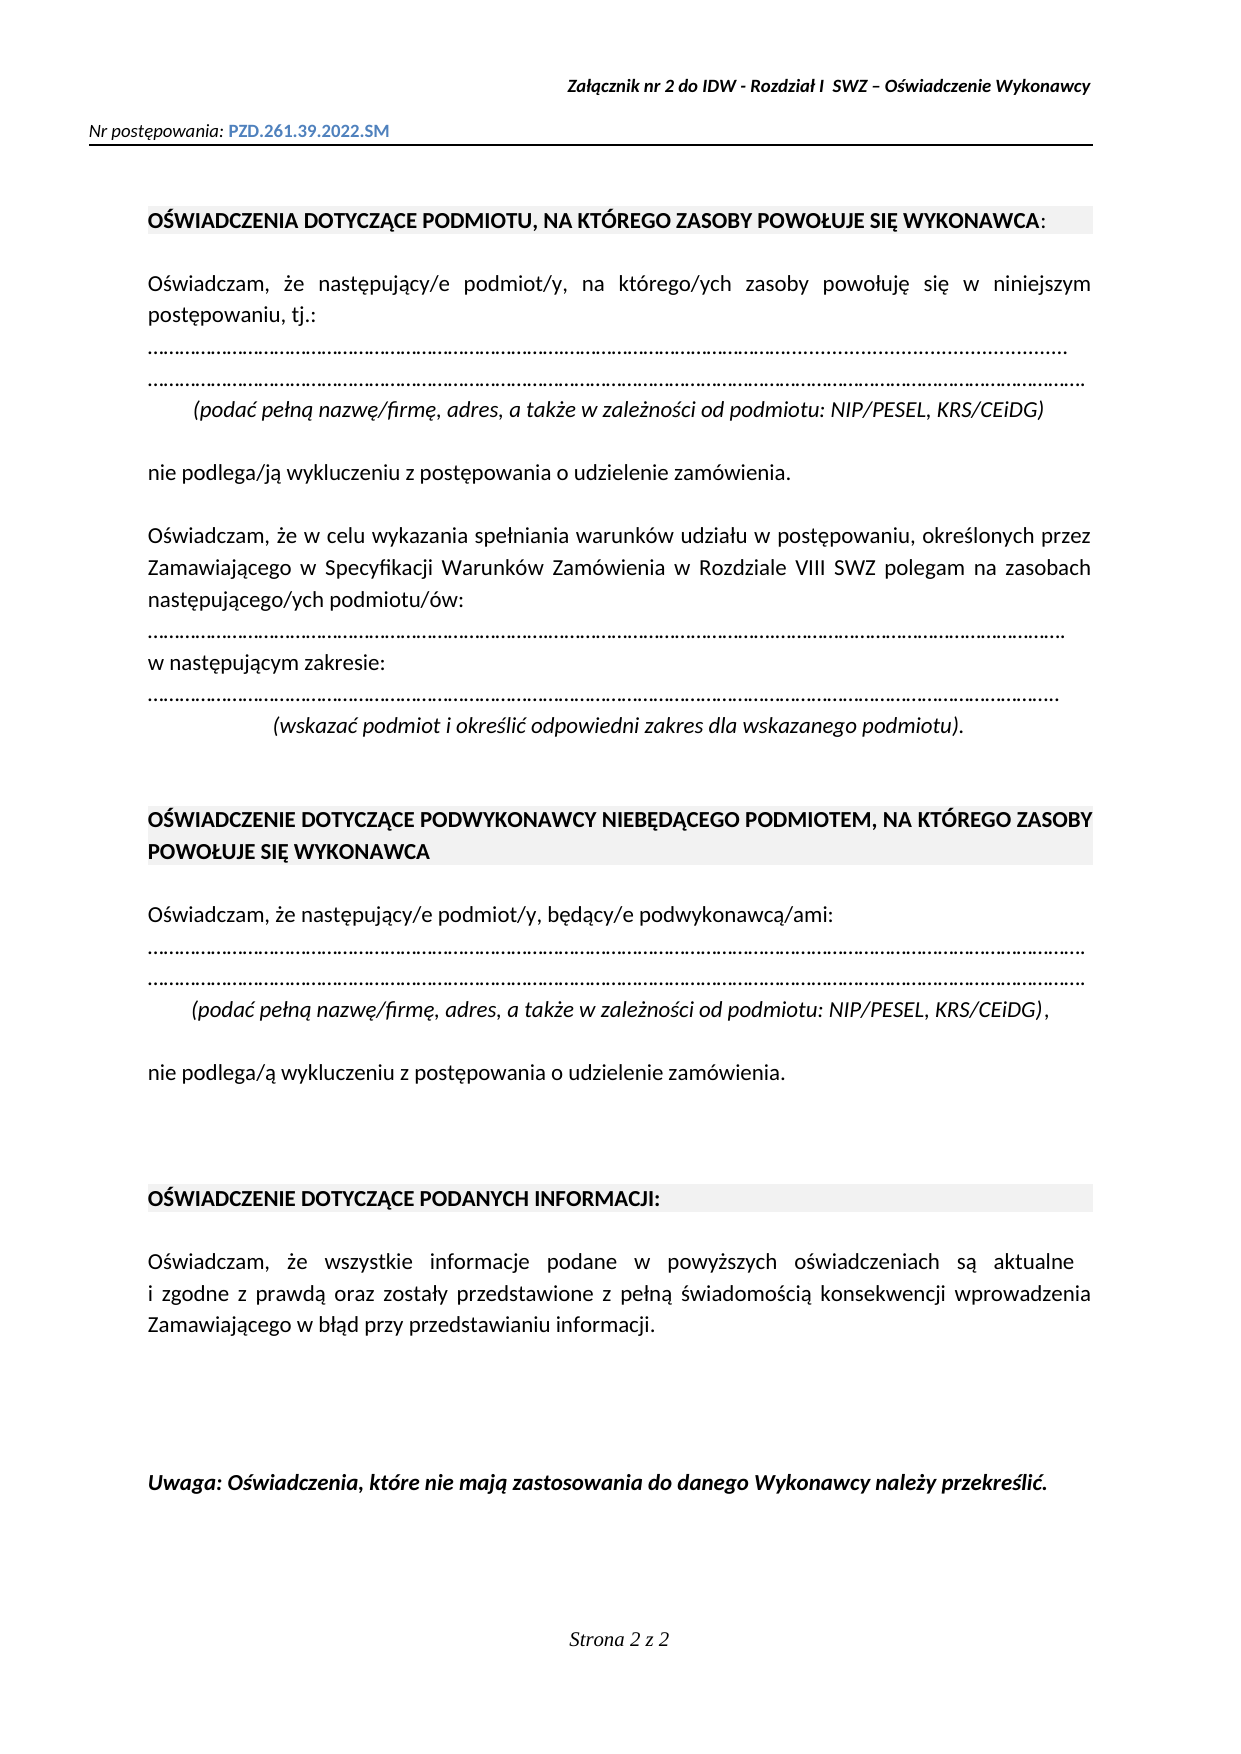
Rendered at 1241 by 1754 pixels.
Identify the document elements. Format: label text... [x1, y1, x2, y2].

text Oświadczam, że następujący/e podmiot/y, będący/e podwykonawcą/ami: [148, 900, 1093, 928]
text Uwaga: Oświadczenia, które nie mają zastosowania do danego Wykonawcy należy przekreślić. [148, 1468, 1093, 1496]
text nie podlega/ją wykluczeniu z postępowania o udzielenie zamówienia. [148, 458, 1093, 486]
text OŚWIADCZENIE DOTYCZĄCE PODWYKONAWCY NIEBĘDĄCEGO PODMIOTEM, NA KTÓREGO ZASOBY POWOŁUJE SIĘ WYKONAWCA [148, 806, 1093, 865]
text ……………………………………………………………………………………………………………………………………………………………. [148, 364, 1093, 392]
text Oświadczam, że w celu wykazania spełniania warunków udziału w postępowaniu, określonych przez Zamawiającego w Specyfikacji Warunków Zamówienia w Rozdziale VIII SWZ polegam na zasobach następującego/ych podmiotu/ów: [148, 522, 1093, 613]
text OŚWIADCZENIE DOTYCZĄCE PODANYCH INFORMACJI: [148, 1184, 1093, 1212]
text nie podlega/ą wykluczeniu z postępowania o udzielenie zamówienia. [148, 1058, 1093, 1086]
text Oświadczam, że wszystkie informacje podane w powyższych oświadczeniach są aktualne i zgodne z prawdą oraz zostały przedstawione z pełną świadomością konsekwencji wprowadzenia Zamawiającego w błąd przy przedstawianiu informacji. [148, 1247, 1093, 1339]
text (podać pełną nazwę/firmę, adres, a także w zależności od podmiotu: NIP/PESEL, KRS/CEiDG), [148, 995, 1093, 1023]
text ……………………………………………………………………………………………………………………………………………………….. [148, 679, 1093, 707]
text ……………………………………………………………………………………………………………………………………………………………. [148, 963, 1093, 991]
text Oświadczam, że następujący/e podmiot/y, na którego/ych zasoby powołuję się w niniejszym postępowaniu, tj.: [148, 269, 1093, 329]
text ………………………………………………………………….…………………………………….………………………………………………. [148, 616, 1093, 644]
text w następującym zakresie: [148, 648, 1093, 676]
text (podać pełną nazwę/firmę, adres, a także w zależności od podmiotu: NIP/PESEL, KRS/CEiDG) [148, 395, 1093, 423]
text (wskazać podmiot i określić odpowiedni zakres dla wskazanego podmiotu). [148, 711, 1093, 739]
text ……………………………………………………………………………………………………………………………………………………………. [148, 932, 1093, 960]
text …………………………………………………………………….……………………………………................................................. [148, 332, 1093, 360]
